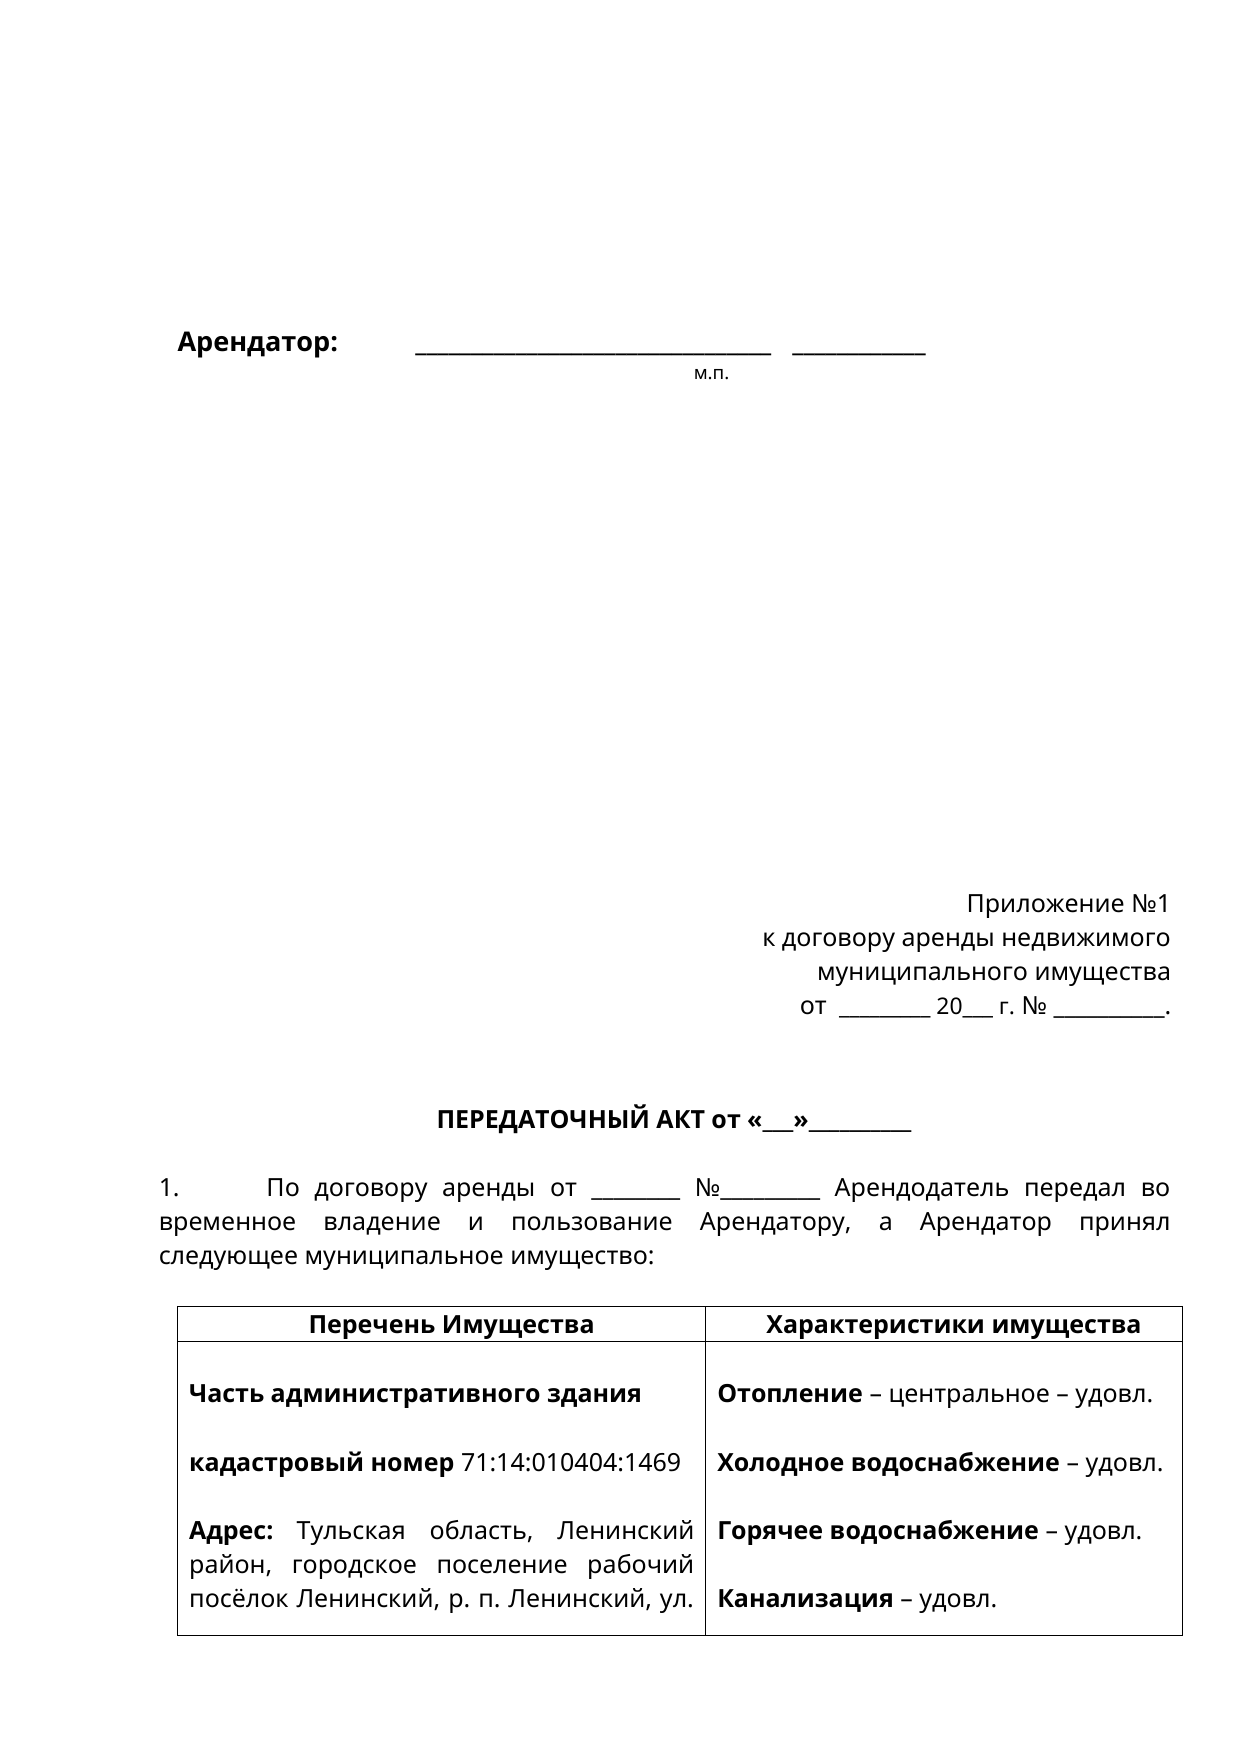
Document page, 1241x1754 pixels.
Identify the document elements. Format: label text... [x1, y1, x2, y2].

list По договору аренды от ________ №_________ Арендодатель передал во временное владение и пользование Арендатору, а Арендатор принял следующее муниципальное имущество: [158, 1169, 1171, 1272]
text м.п. [274, 359, 1152, 385]
text ПЕРЕДАТОЧНЫЙ АКТ от «___»__________ [158, 1101, 1171, 1136]
text Арендатор: ________________________________ ____________ [177, 322, 1152, 359]
text муниципального имущества [158, 954, 1171, 988]
text от _________ 20___ г. № __________. [158, 988, 1171, 1022]
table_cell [178, 1342, 705, 1635]
text Приложение №1 [158, 886, 1171, 920]
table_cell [706, 1342, 1182, 1635]
table_header Характеристики имущества [706, 1307, 1182, 1341]
table_header Перечень Имущества [178, 1307, 705, 1341]
text к договору аренды недвижимого [158, 920, 1171, 954]
